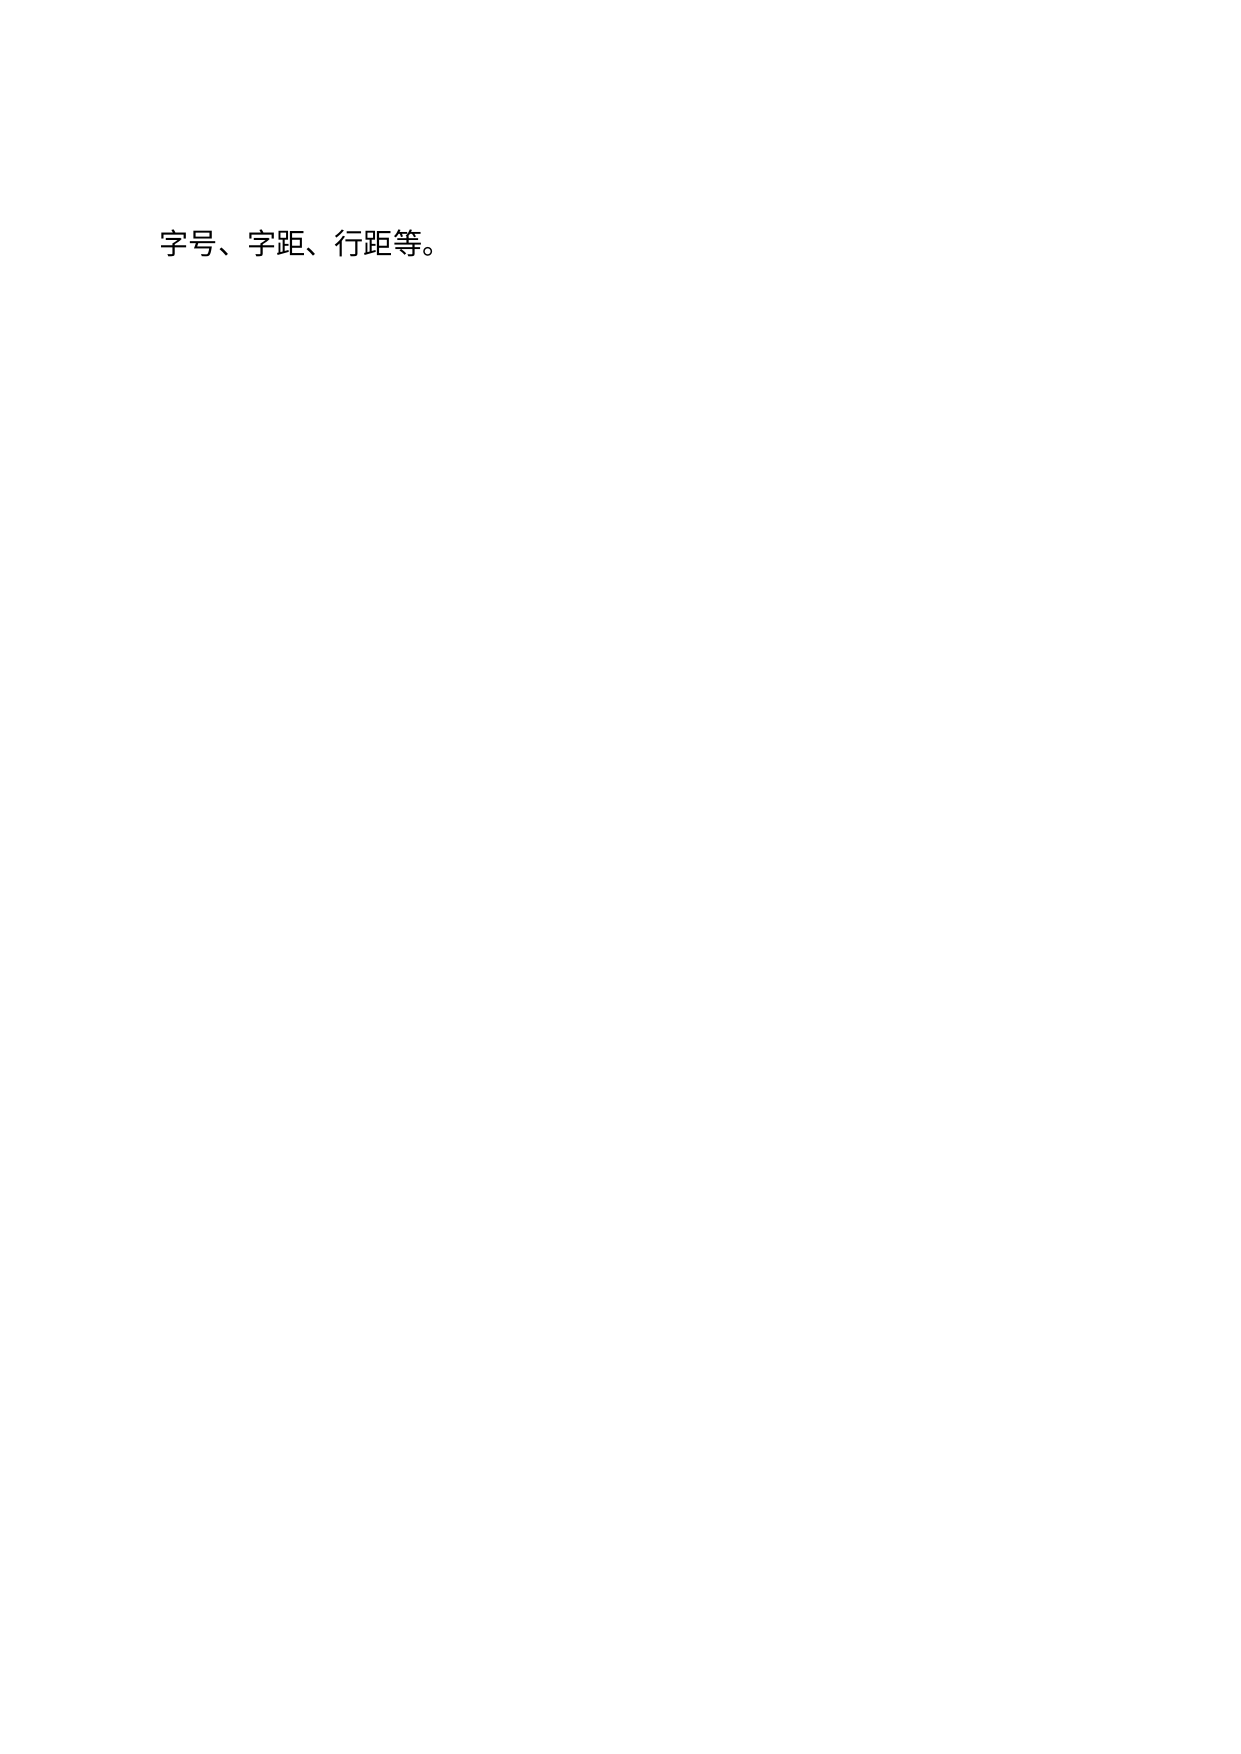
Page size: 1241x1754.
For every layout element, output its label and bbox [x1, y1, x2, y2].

text [159, 209, 1081, 274]
